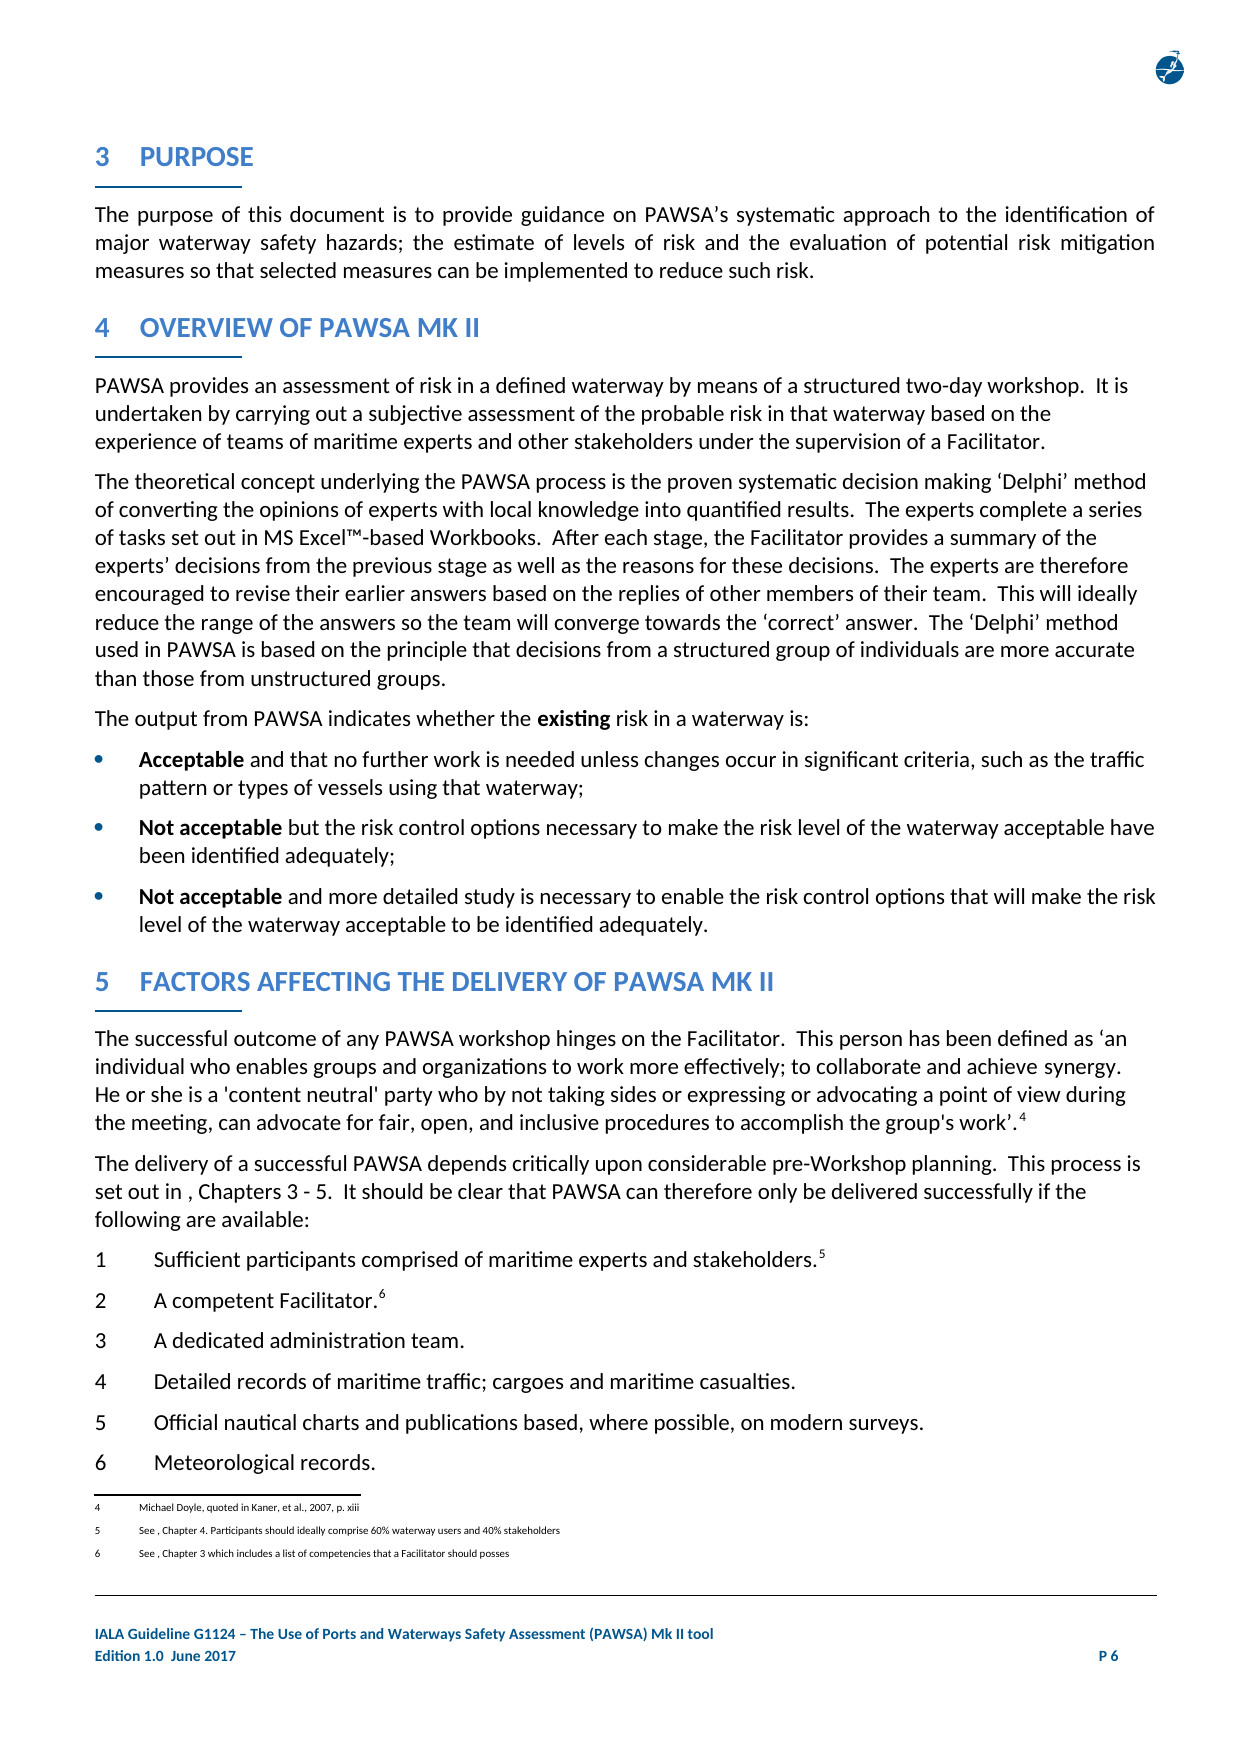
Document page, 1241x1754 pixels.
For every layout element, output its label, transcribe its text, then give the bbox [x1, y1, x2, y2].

list A competent Facilitator. [94, 1286, 1157, 1314]
subtitle FACTORS AFFECTING THE DELIVERY OF PAWSA MK II [94, 963, 1157, 998]
list Sufficient participants comprised of maritime experts and stakeholders. [94, 1246, 1157, 1274]
list A dedicated administration team. [94, 1327, 1157, 1355]
text PAWSA provides an assessment of risk in a defined waterway by means of a structured two-day workshop. It is undertaken by carrying out a subjective assessment of the probable risk in that waterway based on the experience of teams of maritime experts and other stakeholders under the supervision of a Facilitator. [94, 371, 1157, 455]
list Detailed records of maritime traffic; cargoes and maritime casualties. [94, 1367, 1157, 1395]
text The purpose of this document is to provide guidance on PAWSA’s systematic approach to the identification of major waterway safety hazards; the estimate of levels of risk and the evaluation of potential risk mitigation measures so that selected measures can be implemented to reduce such risk. [94, 200, 1157, 284]
picture [1124, 0, 1241, 119]
text Not acceptable but the risk control options necessary to make the risk level of the waterway acceptable have been identified adequately; [94, 813, 1157, 869]
list Official nautical charts and publications based, where possible, on modern surveys. [94, 1408, 1157, 1436]
text Not acceptable and more detailed study is necessary to enable the risk control options that will make the risk level of the waterway acceptable to be identified adequately. [94, 882, 1157, 938]
text The theoretical concept underlying the PAWSA process is the proven systematic decision making ‘Delphi’ method of converting the opinions of experts with local knowledge into quantified results. The experts complete a series of tasks set out in MS Excel™-based Workbooks. After each stage, the Facilitator provides a summary of the experts’ decisions from the previous stage as well as the reasons for these decisions. The experts are therefore encouraged to revise their earlier answers based on the replies of other members of their team. This will ideally reduce the range of the answers so the team will converge towards the ‘correct’ answer. The ‘Delphi’ method used in PAWSA is based on the principle that decisions from a structured group of individuals are more accurate than those from unstructured groups. [94, 467, 1157, 692]
text Acceptable and that no further work is needed unless changes occur in significant criteria, such as the traffic pattern or types of vessels using that waterway; [94, 745, 1157, 801]
text The delivery of a successful PAWSA depends critically upon considerable pre-Workshop planning. This process is set out in 0, Chapters 3 - 5. It should be clear that PAWSA can therefore only be delivered successfully if the following are available: [94, 1149, 1157, 1233]
text The successful outcome of any PAWSA workshop hinges on the Facilitator. This person has been defined as ‘an individual who enables groups and organizations to work more effectively; to collaborate and achieve synergy. He or she is a 'content neutral' party who by not taking sides or expressing or advocating a point of view during the meeting, can advocate for fair, open, and inclusive procedures to accomplish the group's work’. [94, 1024, 1157, 1137]
list Meteorological records. [94, 1448, 1157, 1476]
subtitle PURPOSE [94, 138, 1157, 174]
text The output from PAWSA indicates whether the existing risk in a waterway is: [94, 704, 1157, 732]
subtitle OVERVIEW OF PAWSA MK II [94, 309, 1157, 345]
